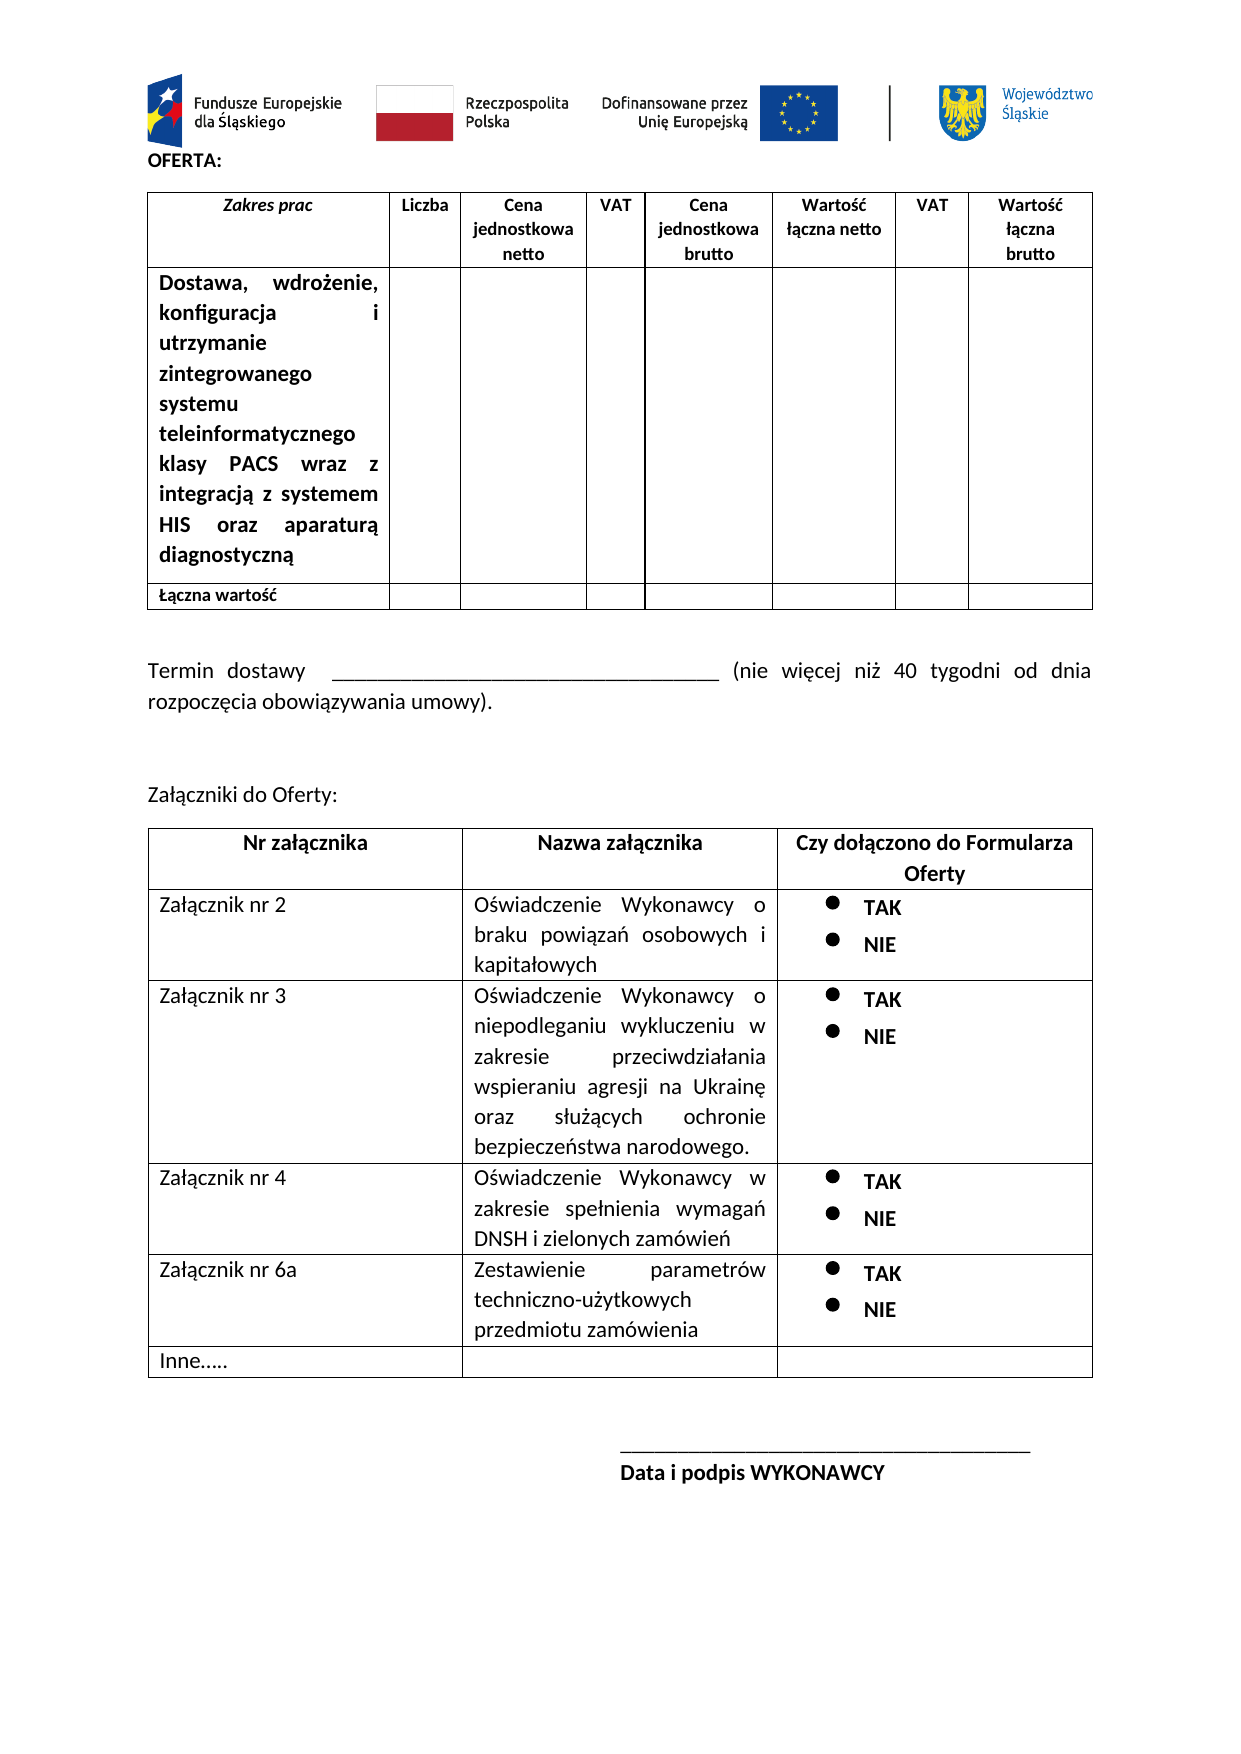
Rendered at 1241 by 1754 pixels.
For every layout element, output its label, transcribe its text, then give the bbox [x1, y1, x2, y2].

table_header VAT [587, 193, 644, 267]
table_cell [587, 268, 644, 583]
table_header Cena jednostkowa brutto [646, 193, 772, 267]
text Termin dostawy __________________________________ (nie więcej niż 40 tygodni od dnia rozpoczęcia obowiązywania umowy). [148, 657, 1093, 715]
text OFERTA: [148, 148, 1093, 173]
table_cell [390, 584, 460, 609]
table_cell [461, 584, 586, 609]
table_cell Załącznik nr 4 [149, 1164, 462, 1254]
table_header Wartość łączna brutto [969, 193, 1092, 267]
table_cell Zestawienie parametrów techniczno-użytkowych przedmiotu zamówienia [463, 1255, 777, 1346]
table_cell Załącznik nr 2 [149, 890, 462, 980]
text Data i podpis WYKONAWCY [620, 1458, 1093, 1486]
table_cell Łączna wartość [148, 584, 389, 609]
table_cell [463, 1347, 777, 1377]
table_cell [969, 584, 1092, 609]
table_cell [773, 584, 895, 609]
table_cell TAK NIE [778, 890, 1092, 980]
table_cell [773, 268, 895, 583]
table_header Nazwa załącznika [463, 829, 777, 889]
table_header Liczba [390, 193, 460, 267]
table_cell [969, 268, 1092, 583]
table_cell [778, 1347, 1092, 1377]
table_header Zakres prac [148, 193, 389, 267]
table_cell [587, 584, 644, 609]
table_cell [896, 584, 968, 609]
table_cell [646, 268, 772, 583]
table_cell Dostawa, wdrożenie, konfiguracja i utrzymanie zintegrowanego systemu teleinformatycznego klasy PACS wraz z integracją z systemem HIS oraz aparaturą diagnostyczną [148, 268, 389, 583]
text ____________________________________ [620, 1428, 1093, 1456]
table_cell Oświadczenie Wykonawcy o niepodleganiu wykluczeniu w zakresie przeciwdziałania wspieraniu agresji na Ukrainę oraz służących ochronie bezpieczeństwa narodowego. [463, 981, 777, 1162]
table_header Cena jednostkowa netto [461, 193, 586, 267]
table_header Nr załącznika [149, 829, 462, 889]
picture [147, 73, 1093, 148]
table_cell Załącznik nr 6a [149, 1255, 462, 1346]
text Załączniki do Oferty: [148, 781, 1093, 808]
table_cell Oświadczenie Wykonawcy w zakresie spełnienia wymagań DNSH i zielonych zamówień [463, 1164, 777, 1254]
table_header VAT [896, 193, 968, 267]
table_header Czy dołączono do Formularza Oferty [778, 829, 1092, 889]
table_cell Inne….. [149, 1347, 462, 1377]
table_cell [390, 268, 460, 583]
table_cell TAK NIE [778, 981, 1092, 1162]
table_cell [896, 268, 968, 583]
table_cell Załącznik nr 3 [149, 981, 462, 1162]
table_header Wartość łączna netto [773, 193, 895, 267]
table_cell TAK NIE [778, 1255, 1092, 1346]
table_cell TAK NIE [778, 1164, 1092, 1254]
table_cell Oświadczenie Wykonawcy o braku powiązań osobowych i kapitałowych [463, 890, 777, 980]
table_cell [646, 584, 772, 609]
table_cell [461, 268, 586, 583]
